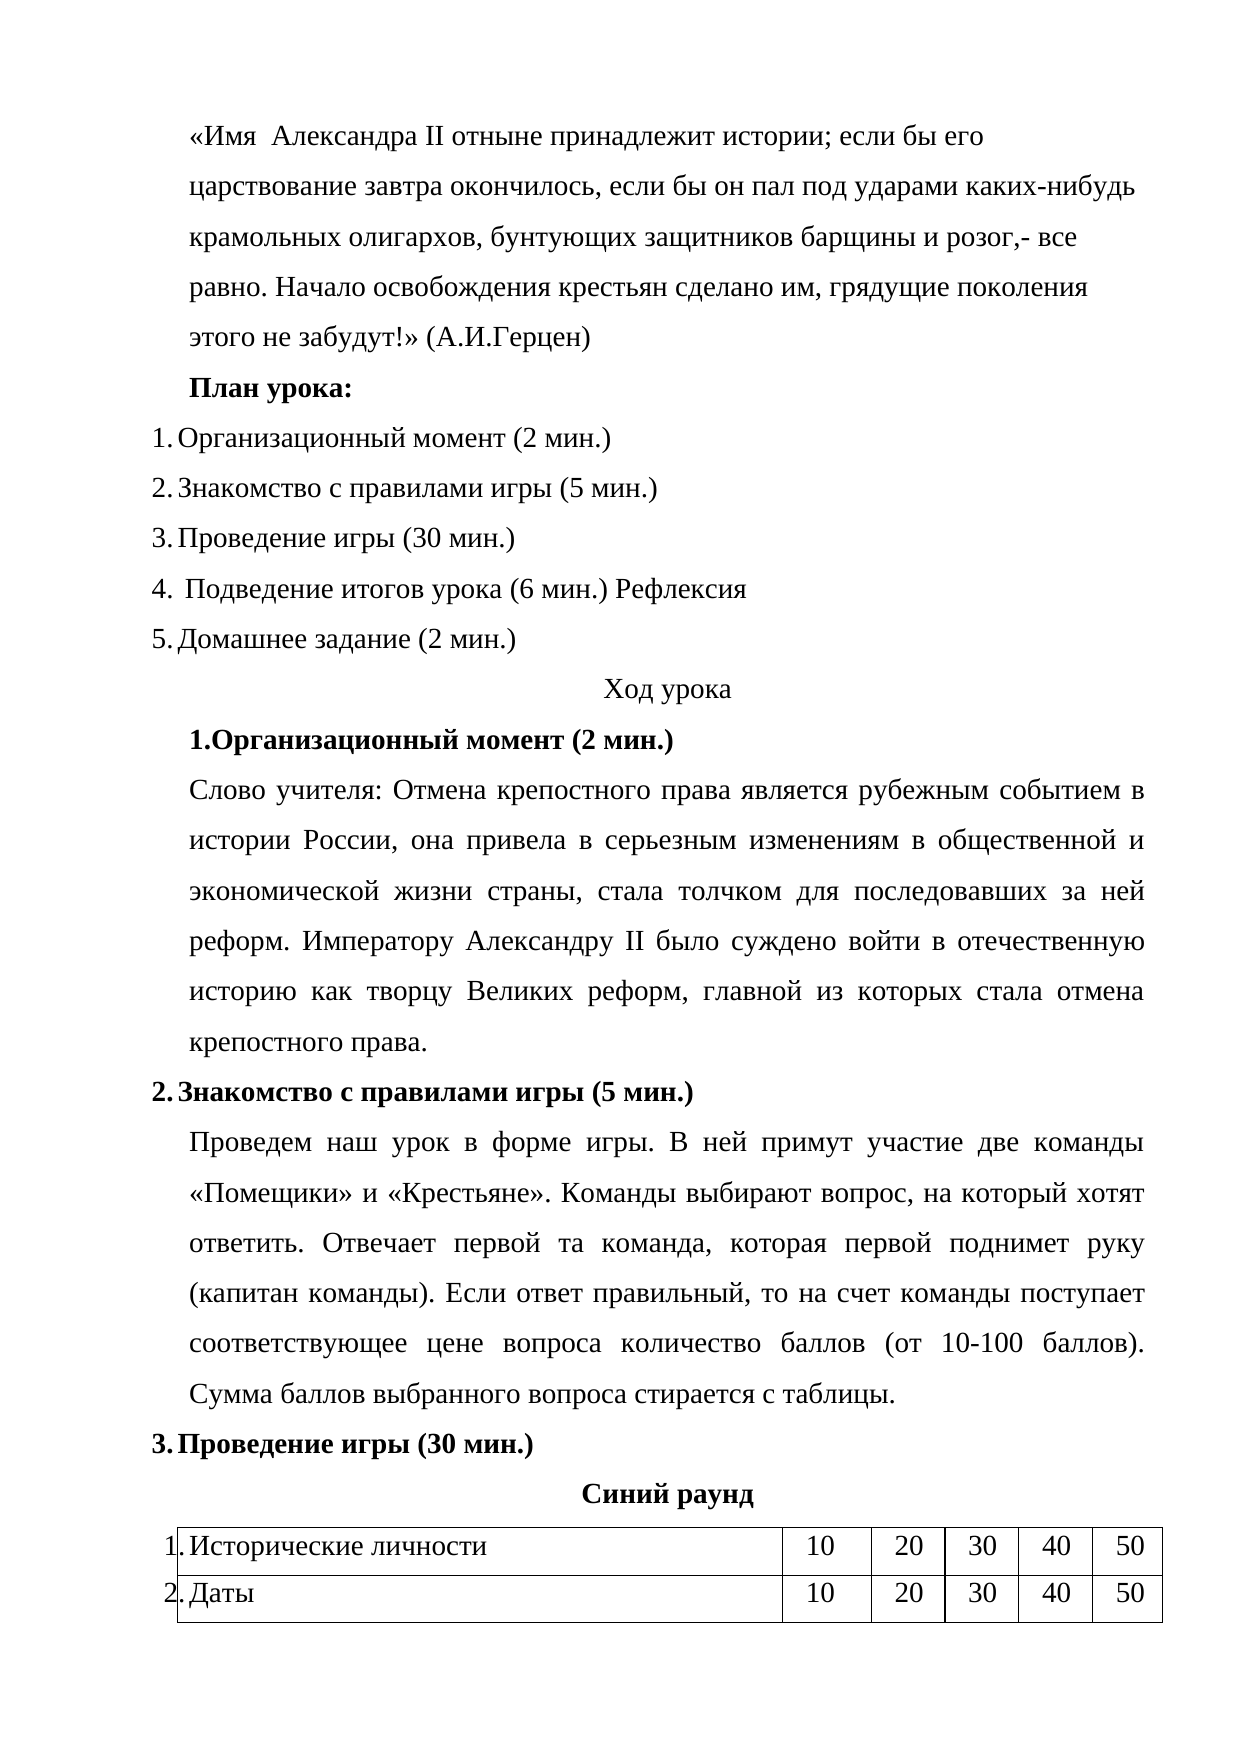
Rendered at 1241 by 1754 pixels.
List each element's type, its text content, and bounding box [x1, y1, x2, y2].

table_header 40 [1019, 1528, 1092, 1574]
table_header 30 [946, 1528, 1018, 1574]
table_header 50 [1093, 1528, 1162, 1574]
text Синий раунд [189, 1477, 1146, 1510]
list Домашнее задание (2 мин.) [151, 621, 1146, 655]
list Слово учителя: Отмена крепостного права является рубежным событием в истории России, она привела в серьезным изменениям в общественной и экономической жизни страны, стала толчком для последовавших за ней реформ. Императору Александру II было суждено войти в отечественную историю как творцу Великих реформ, главной из которых стала отмена крепостного права. [189, 772, 1146, 1057]
table_cell 20 [872, 1576, 944, 1622]
table_cell 40 [1019, 1576, 1092, 1622]
table_header Исторические личности [178, 1528, 782, 1574]
table_cell Даты [178, 1576, 782, 1622]
list Знакомство с правилами игры (5 мин.) [151, 1074, 1146, 1108]
list Организационный момент (2 мин.) [151, 420, 1146, 453]
list Проведение игры (30 мин.) [151, 521, 1146, 554]
table_header 20 [872, 1528, 944, 1574]
text План урока: [189, 370, 1146, 403]
text Ход урока [189, 672, 1146, 705]
list Проведем наш урок в форме игры. В ней примут участие две команды «Помещики» и «Крестьяне». Команды выбирают вопрос, на который хотят ответить. Отвечает первой та команда, которая первой поднимет руку (капитан команды). Если ответ правильный, то на счет команды поступает соответствующее цене вопроса количество баллов (от 10-100 баллов). Сумма баллов выбранного вопроса стирается с таблицы. [189, 1124, 1146, 1409]
list Проведение игры (30 мин.) [151, 1426, 1146, 1460]
list Знакомство с правилами игры (5 мин.) [151, 470, 1146, 504]
list Подведение итогов урока (6 мин.) Рефлексия [151, 571, 1146, 604]
table_header 10 [783, 1528, 871, 1574]
text 1.Организационный момент (2 мин.) [189, 722, 1146, 755]
table_cell 50 [1093, 1576, 1162, 1622]
text «Имя Александра II отныне принадлежит истории; если бы его царствование завтра окончилось, если бы он пал под ударами каких-нибудь крамольных олигархов, бунтующих защитников барщины и розог,- все равно. Начало освобождения крестьян сделано им, грядущие поколения этого не забудут!» (А.И.Герцен) [189, 118, 1146, 353]
table_cell 30 [946, 1576, 1018, 1622]
table_cell 10 [783, 1576, 871, 1622]
